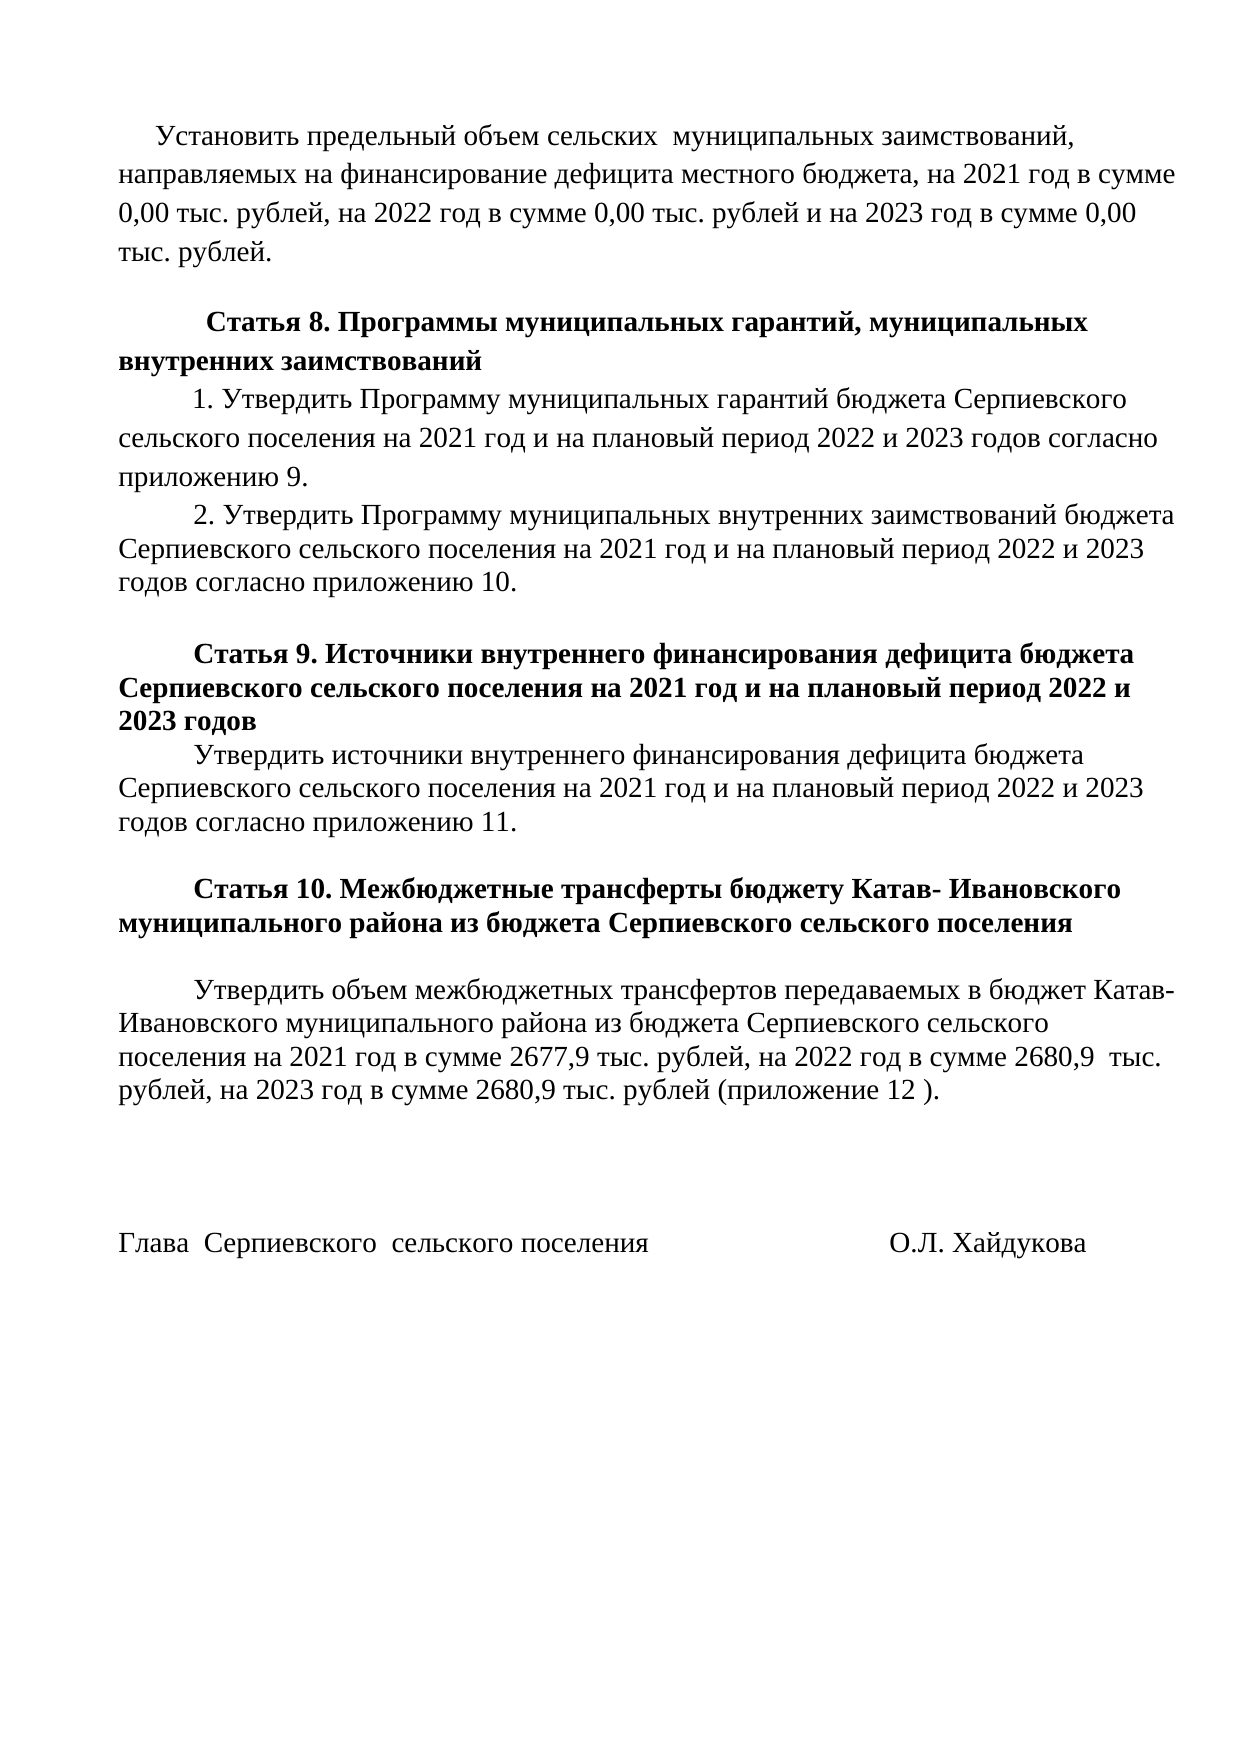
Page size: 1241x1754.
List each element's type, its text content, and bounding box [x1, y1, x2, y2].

text Установить предельный объем сельских муниципальных заимствований, направляемых на финансирование дефицита местного бюджета, на 2021 год в сумме 0,00 тыс. рублей, на 2022 год в сумме 0,00 тыс. рублей и на 2023 год в сумме 0,00 тыс. рублей. [118, 118, 1181, 267]
text Статья 10. Межбюджетные трансферты бюджету Катав- Ивановского муниципального района из бюджета Серпиевского сельского поселения [118, 871, 1181, 938]
text 1. Утвердить Программу муниципальных гарантий бюджета Серпиевского сельского поселения на 2021 год и на плановый период 2022 и 2023 годов согласно приложению 9. [118, 382, 1181, 492]
text Утвердить объем межбюджетных трансфертов передаваемых в бюджет Катав-Ивановского муниципального района из бюджета Серпиевского сельского поселения на 2021 год в сумме 2677,9 тыс. рублей, на 2022 год в сумме 2680,9 тыс. рублей, на 2023 год в сумме 2680,9 тыс. рублей (приложение 12 ). [118, 972, 1181, 1106]
text 2. Утвердить Программу муниципальных внутренних заимствований бюджета Серпиевского сельского поселения на 2021 год и на плановый период 2022 и 2023 годов согласно приложению 10. [118, 497, 1181, 598]
text Глава Серпиевского сельского поселения О.Л. Хайдукова [118, 1225, 1181, 1258]
text Утвердить источники внутреннего финансирования дефицита бюджета Серпиевского сельского поселения на 2021 год и на плановый период 2022 и 2023 годов согласно приложению 11. [118, 737, 1181, 838]
text Статья 9. Источники внутреннего финансирования дефицита бюджета Серпиевского сельского поселения на 2021 год и на плановый период 2022 и 2023 годов [118, 636, 1181, 737]
text Статья 8. Программы муниципальных гарантий, муниципальных внутренних заимствований [118, 304, 1181, 377]
